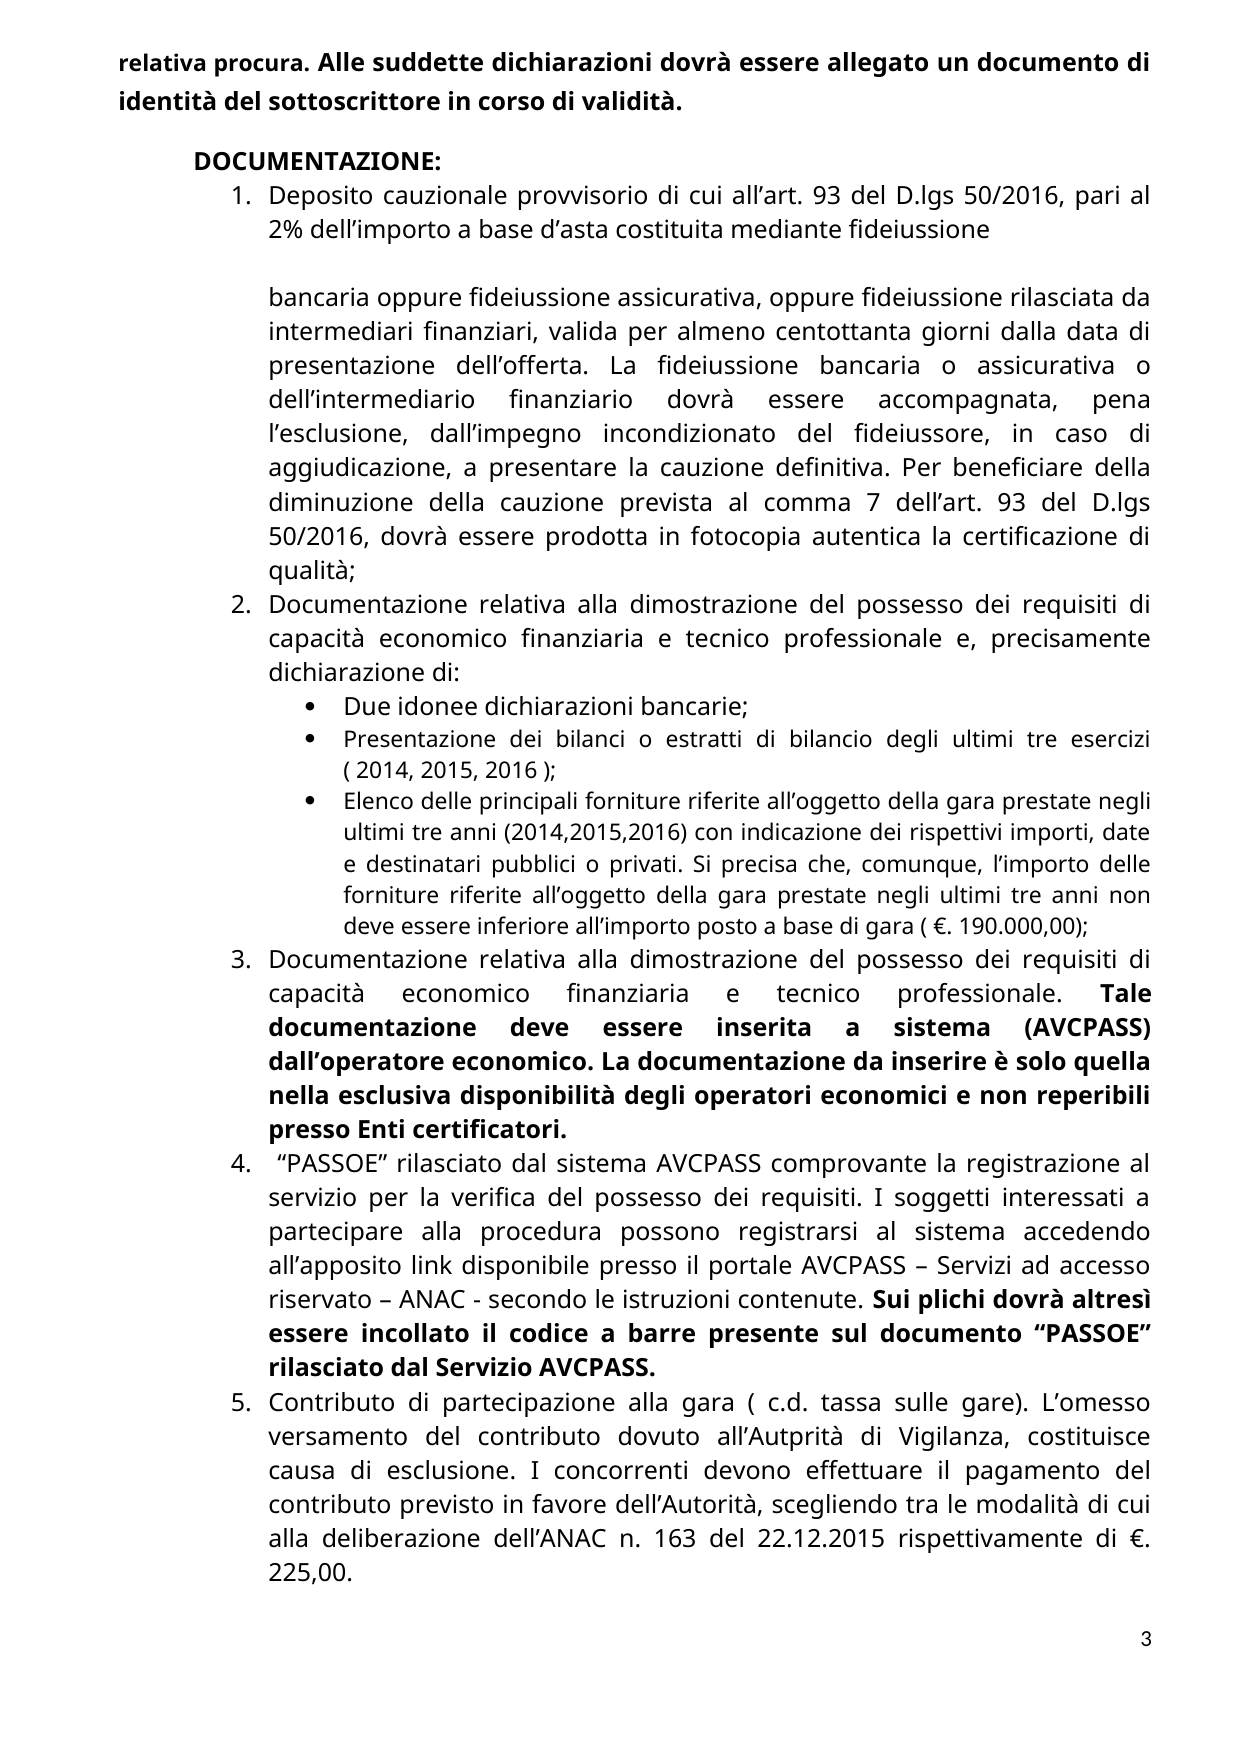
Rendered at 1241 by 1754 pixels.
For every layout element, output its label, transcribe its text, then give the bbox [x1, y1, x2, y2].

list Contributo di partecipazione alla gara ( c.d. tassa sulle gare). L’omesso versamento del contributo dovuto all’Autprità di Vigilanza, costituisce causa di esclusione. I concorrenti devono effettuare il pagamento del contributo previsto in favore dell’Autorità, scegliendo tra le modalità di cui alla deliberazione dell’ANAC n. 163 del 22.12.2015 rispettivamente di €. 225,00. [231, 1384, 1152, 1588]
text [118, 44, 1152, 118]
list Deposito cauzionale provvisorio di cui all’art. 93 del D.lgs 50/2016, pari al 2% dell’importo a base d’asta costituita mediante fideiussione [231, 178, 1152, 246]
list Due idonee dichiarazioni bancarie; [306, 688, 1152, 723]
text DOCUMENTAZIONE: [193, 143, 1152, 178]
list Documentazione relativa alla dimostrazione del possesso dei requisiti di capacità economico finanziaria e tecnico professionale e, precisamente dichiarazione di: [231, 586, 1152, 688]
list Documentazione relativa alla dimostrazione del possesso dei requisiti di capacità economico finanziaria e tecnico professionale. Tale documentazione deve essere inserita a sistema (AVCPASS) dall’operatore economico. La documentazione da inserire è solo quella nella esclusiva disponibilità degli operatori economici e non reperibili presso Enti certificatori. [231, 941, 1152, 1146]
text bancaria oppure fideiussione assicurativa, oppure fideiussione rilasciata da intermediari finanziari, valida per almeno centottanta giorni dalla data di presentazione dell’offerta. La fideiussione bancaria o assicurativa o dell’intermediario finanziario dovrà essere accompagnata, pena l’esclusione, dall’impegno incondizionato del fideiussore, in caso di aggiudicazione, a presentare la cauzione definitiva. Per beneficiare della diminuzione della cauzione prevista al comma 7 dell’art. 93 del D.lgs 50/2016, dovrà essere prodotta in fotocopia autentica la certificazione di qualità; [268, 280, 1152, 586]
list “PASSOE” rilasciato dal sistema AVCPASS comprovante la registrazione al servizio per la verifica del possesso dei requisiti. I soggetti interessati a partecipare alla procedura possono registrarsi al sistema accedendo all’apposito link disponibile presso il portale AVCPASS – Servizi ad accesso riservato – ANAC - secondo le istruzioni contenute. Sui plichi dovrà altresì essere incollato il codice a barre presente sul documento “PASSOE” rilasciato dal Servizio AVCPASS. [231, 1146, 1152, 1384]
list Presentazione dei bilanci o estratti di bilancio degli ultimi tre esercizi ( 2014, 2015, 2016 ); [306, 723, 1152, 785]
list Elenco delle principali forniture riferite all’oggetto della gara prestate negli ultimi tre anni (2014,2015,2016) con indicazione dei rispettivi importi, date e destinatari pubblici o privati. Si precisa che, comunque, l’importo delle forniture riferite all’oggetto della gara prestate negli ultimi tre anni non deve essere inferiore all’importo posto a base di gara ( €. 190.000,00); [306, 785, 1152, 941]
